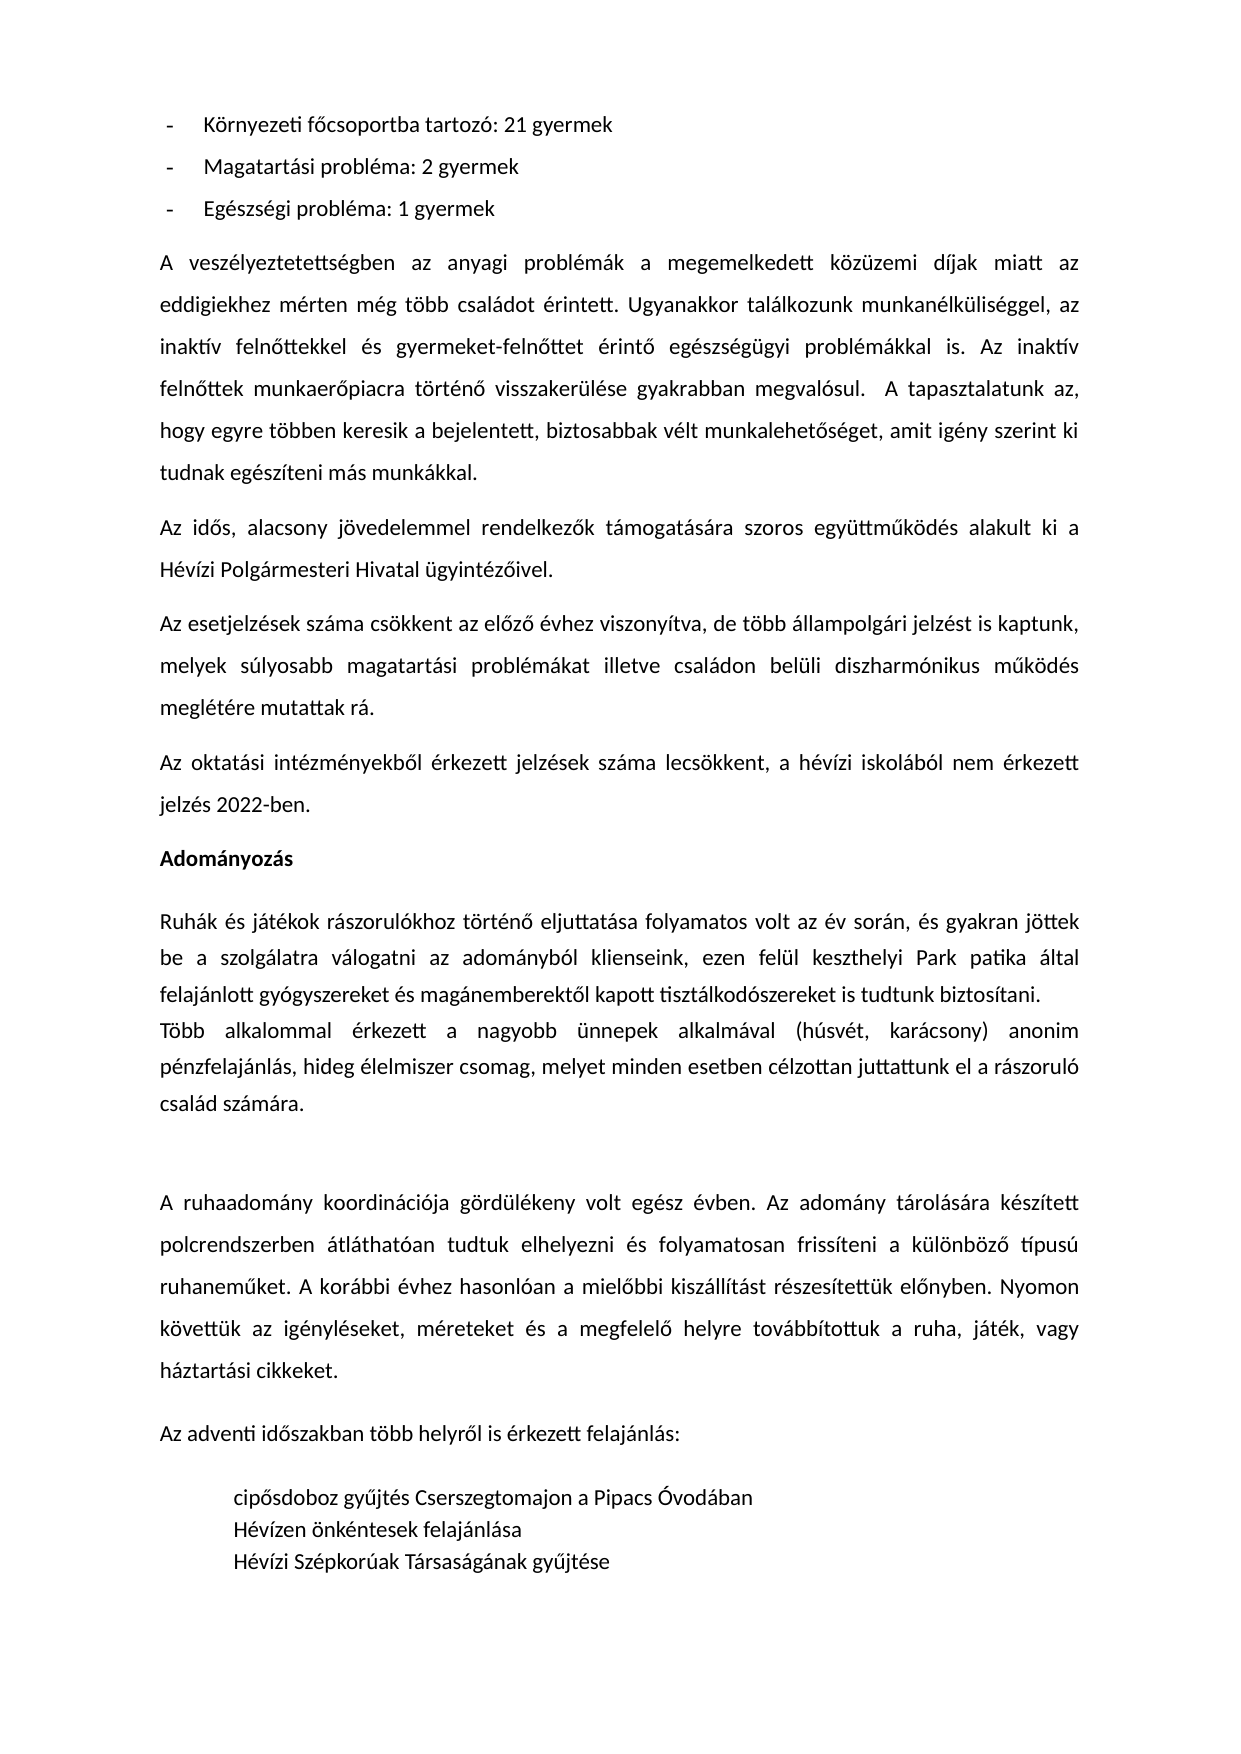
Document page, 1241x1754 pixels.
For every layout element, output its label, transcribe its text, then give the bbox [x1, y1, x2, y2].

list Magatartási probléma: 2 gyermek [166, 152, 1081, 180]
text Ruhák és játékok rászorulókhoz történő eljuttatása folyamatos volt az év során, és gyakran jöttek be a szolgálatra válogatni az adományból klienseink, ezen felül keszthelyi Park patika által felajánlott gyógyszereket és magánemberektől kapott tisztálkodószereket is tudtunk biztosítani. [159, 907, 1081, 1008]
list Egészségi probléma: 1 gyermek [166, 194, 1081, 222]
text Adományozás [159, 844, 1081, 872]
text Több alkalommal érkezett a nagyobb ünnepek alkalmával (húsvét, karácsony) anonim pénzfelajánlás, hideg élelmiszer csomag, melyet minden esetben célzottan juttattunk el a rászoruló család számára. [159, 1016, 1081, 1117]
text A ruhaadomány koordinációja gördülékeny volt egész évben. Az adomány tárolására készített polcrendszerben átláthatóan tudtuk elhelyezni és folyamatosan frissíteni a különböző típusú ruhaneműket. A korábbi évhez hasonlóan a mielőbbi kiszállítást részesítettük előnyben. Nyomon követtük az igényléseket, méreteket és a megfelelő helyre továbbítottuk a ruha, játék, vagy háztartási cikkeket. [159, 1188, 1081, 1384]
list Környezeti főcsoportba tartozó: 21 gyermek [166, 110, 1081, 138]
text A veszélyeztetettségben az anyagi problémák a megemelkedett közüzemi díjak miatt az eddigiekhez mérten még több családot érintett. Ugyanakkor találkozunk munkanélküliséggel, az inaktív felnőttekkel és gyermeket-felnőttet érintő egészségügyi problémákkal is. Az inaktív felnőttek munkaerőpiacra történő visszakerülése gyakrabban megvalósul. A tapasztalatunk az, hogy egyre többen keresik a bejelentett, biztosabbak vélt munkalehetőséget, amit igény szerint ki tudnak egészíteni más munkákkal. [159, 248, 1081, 486]
text Az oktatási intézményekből érkezett jelzések száma lecsökkent, a hévízi iskolából nem érkezett jelzés 2022-ben. [159, 748, 1081, 818]
text Hévízi Szépkorúak Társaságának gyűjtése [159, 1547, 1081, 1576]
text Hévízen önkéntesek felajánlása [159, 1515, 1081, 1543]
text Az esetjelzések száma csökkent az előző évhez viszonyítva, de több állampolgári jelzést is kaptunk, melyek súlyosabb magatartási problémákat illetve családon belüli diszharmónikus működés meglétére mutattak rá. [159, 609, 1081, 721]
text Az idős, alacsony jövedelemmel rendelkezők támogatására szoros együttműködés alakult ki a Hévízi Polgármesteri Hivatal ügyintézőivel. [159, 513, 1081, 583]
text cipősdoboz gyűjtés Cserszegtomajon a Pipacs Óvodában [159, 1483, 1081, 1511]
text Az adventi időszakban több helyről is érkezett felajánlás: [159, 1419, 1081, 1447]
